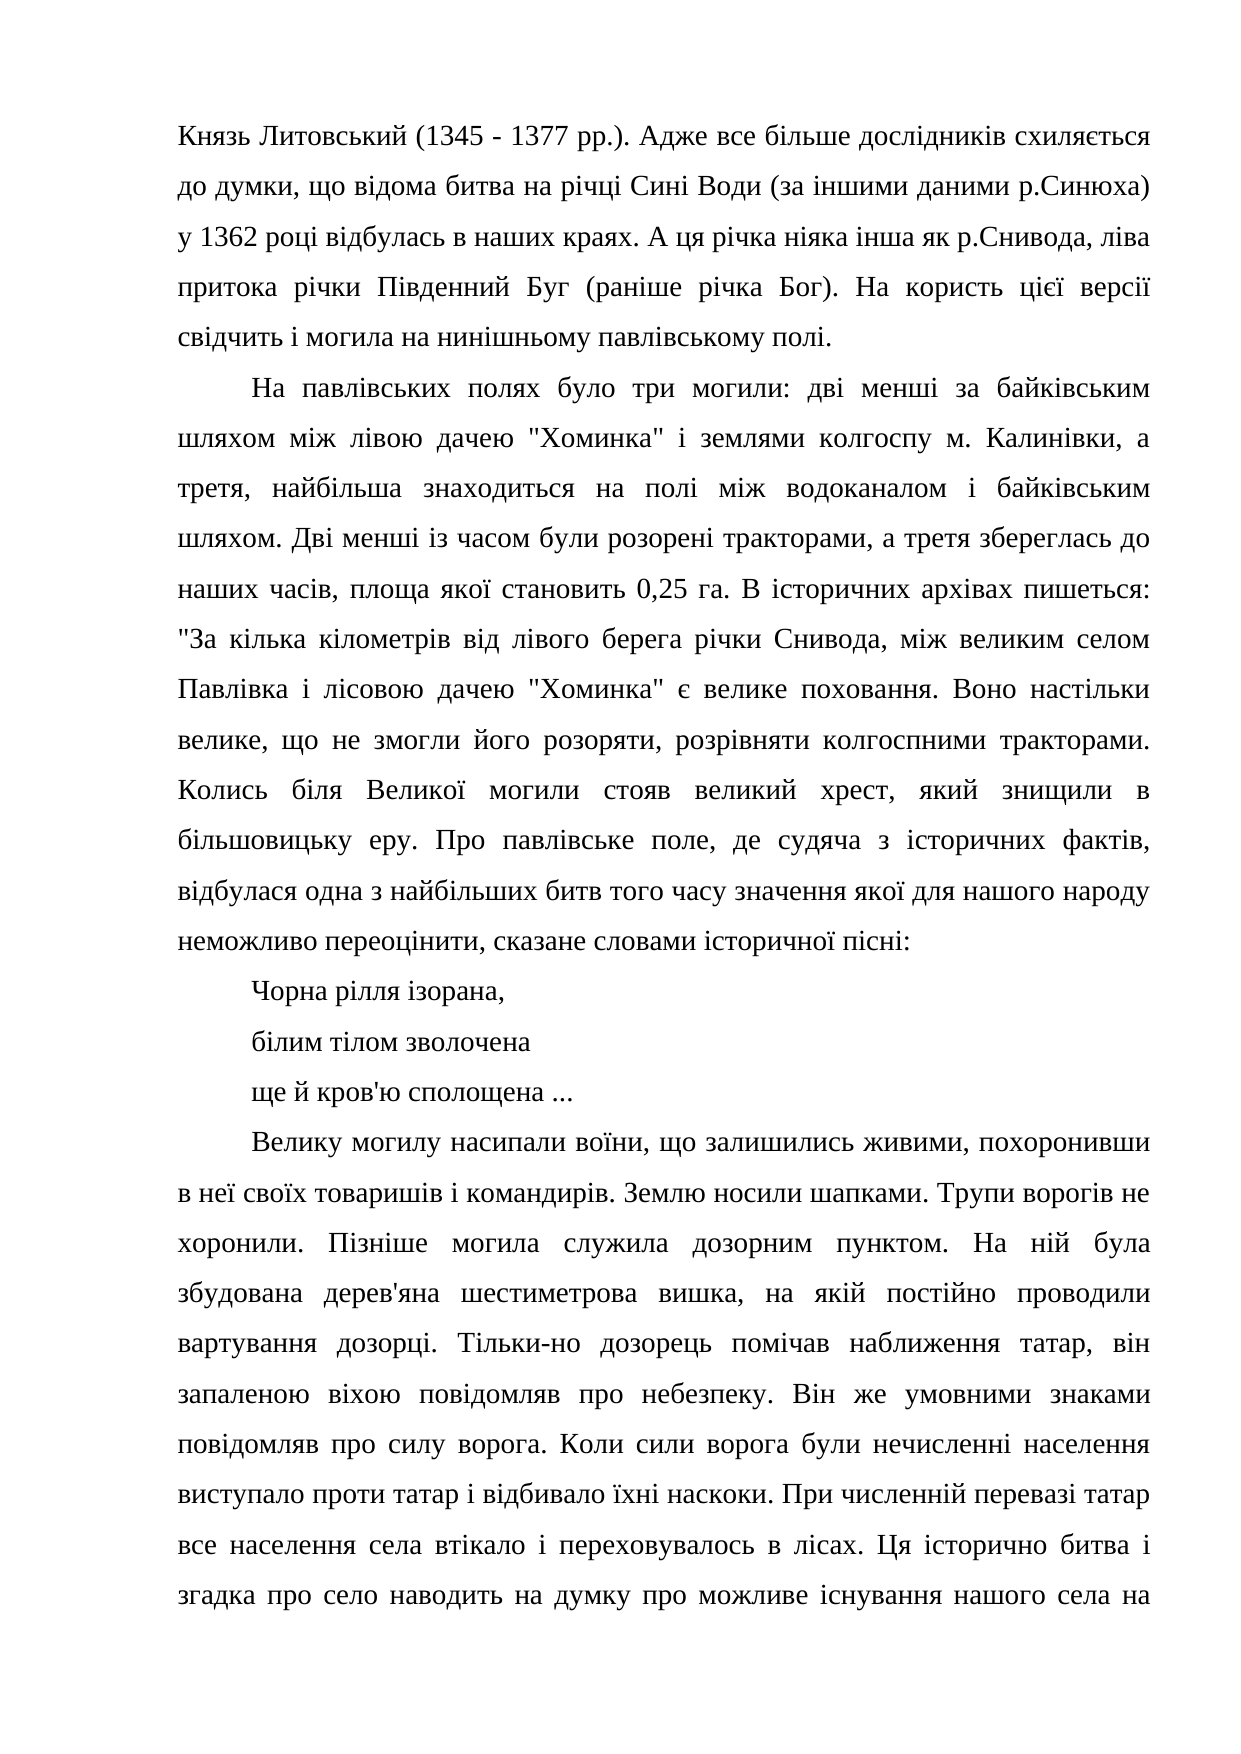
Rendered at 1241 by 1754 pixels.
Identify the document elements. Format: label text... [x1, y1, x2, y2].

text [177, 118, 1152, 353]
text На павлівських полях було три могили: дві менші за байківським шляхом між лівою дачею "Хоминка" і землями колгоспу м. Калинівки, а третя, найбільша знаходиться на полі між водоканалом і байківським шляхом. Дві менші із часом були розорені тракторами, а третя збереглась до наших часів, площа якої становить . В історичних архівах пишеться: "За кілька кілометрів від лівого берега річки Снивода, між великим селом Павлівка і лісовою дачею "Хоминка" є велике поховання. Воно настільки велике, що не змогли його розоряти, розрівняти колгоспними тракторами. Колись біля Великої могили стояв великий хрест, який знищили в більшовицьку еру. Про павлівське поле, де судяча з історичних фактів, відбулася одна з найбільших битв того часу значення якої для нашого народу неможливо переоцінити, сказане словами історичної пісні: [177, 370, 1152, 957]
text Чорна рілля ізорана, [177, 973, 1152, 1007]
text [177, 1124, 1152, 1611]
text білим тілом зволочена [177, 1024, 1152, 1057]
text ще й кров'ю сполощена ... [177, 1074, 1152, 1108]
